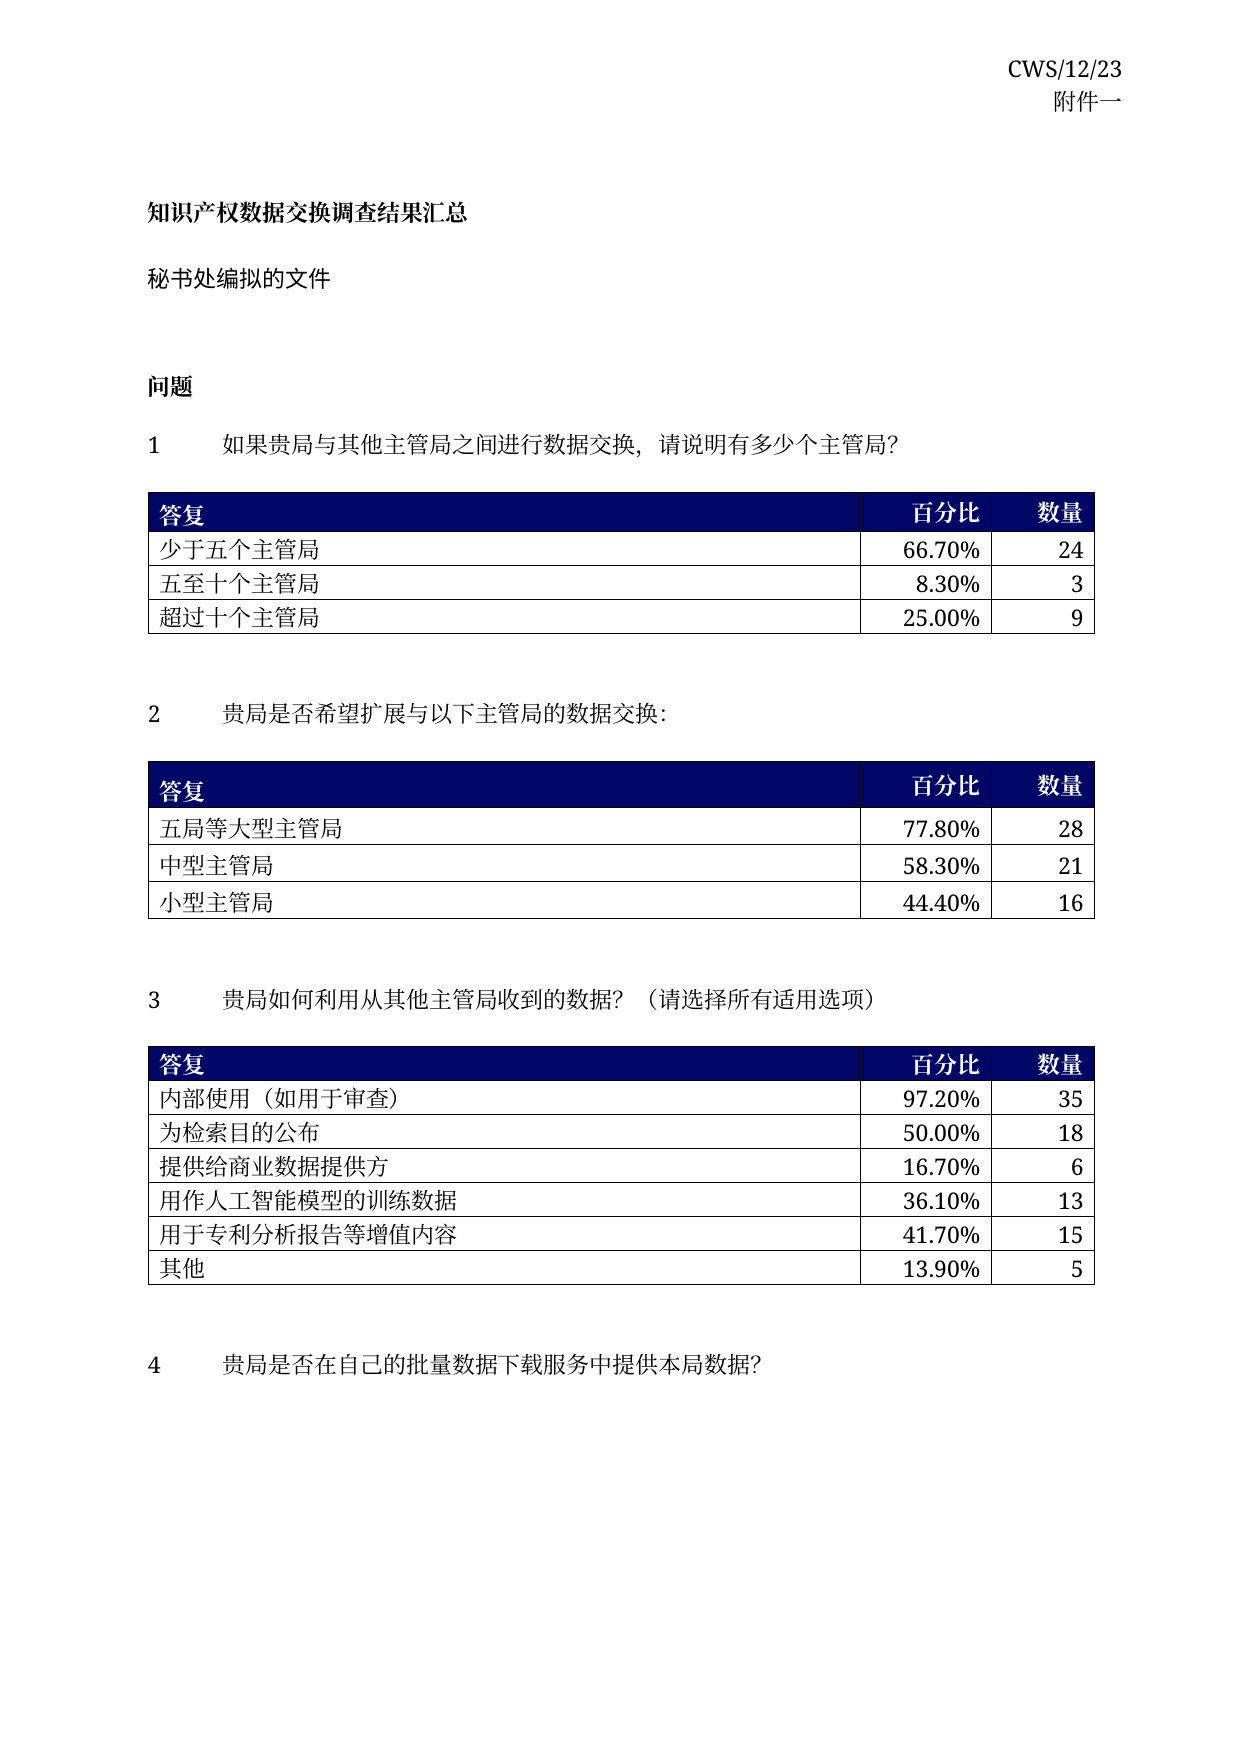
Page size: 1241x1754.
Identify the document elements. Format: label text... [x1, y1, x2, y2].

table_cell 9 [992, 600, 1094, 633]
table_cell 44.40% [861, 882, 991, 918]
table_cell 25.00% [861, 600, 991, 633]
table_cell 6 [992, 1149, 1094, 1182]
table_cell 用作人工智能模型的训练数据 [149, 1183, 860, 1216]
table_cell 少于五个主管局 [149, 532, 860, 565]
table_header 数量 [992, 1047, 1094, 1080]
table_cell 28 [992, 808, 1094, 844]
table_cell 18 [992, 1115, 1094, 1148]
text 贵局是否在自己的批量数据下载服务中提供本局数据？ [148, 1347, 1122, 1381]
table_cell 超过十个主管局 [149, 600, 860, 633]
table_header 数量 [992, 493, 1094, 531]
table_header 百分比 [861, 1047, 991, 1080]
text 秘书处编拟的文件 [148, 261, 1122, 294]
subtitle 知识产权数据交换调查结果汇总 [148, 161, 1122, 236]
table_cell 13.90% [861, 1251, 991, 1284]
table_cell 16.70% [861, 1149, 991, 1182]
table_cell 13 [992, 1183, 1094, 1216]
table_cell 77.80% [861, 808, 991, 844]
table_cell 50.00% [861, 1115, 991, 1148]
table_cell 58.30% [861, 845, 991, 881]
table_cell 3 [992, 566, 1094, 599]
table_cell 五至十个主管局 [149, 566, 860, 599]
table_cell 21 [992, 845, 1094, 881]
table_cell 提供给商业数据提供方 [149, 1149, 860, 1182]
table_cell 16 [992, 882, 1094, 918]
table_header 百分比 [861, 762, 991, 807]
table_header 答复 [149, 762, 860, 807]
table_header 数量 [992, 762, 1094, 807]
table_cell 97.20% [861, 1081, 991, 1114]
table_cell 其他 [149, 1251, 860, 1284]
table_cell 5 [992, 1251, 1094, 1284]
table_cell 8.30% [861, 566, 991, 599]
table_cell 五局等大型主管局 [149, 808, 860, 844]
table_cell 中型主管局 [149, 845, 860, 881]
text 如果贵局与其他主管局之间进行数据交换，请说明有多少个主管局？ [148, 427, 1122, 460]
table_cell 小型主管局 [149, 882, 860, 918]
text 贵局如何利用从其他主管局收到的数据？（请选择所有适用选项） [148, 982, 1122, 1015]
table_cell 36.10% [861, 1183, 991, 1216]
table_cell 35 [992, 1081, 1094, 1114]
text 贵局是否希望扩展与以下主管局的数据交换： [148, 696, 1122, 729]
table_cell 24 [992, 532, 1094, 565]
table_cell 15 [992, 1217, 1094, 1250]
table_cell 41.70% [861, 1217, 991, 1250]
table_header 答复 [149, 493, 860, 531]
table_cell 为检索目的公布 [149, 1115, 860, 1148]
table_header 百分比 [861, 493, 991, 531]
table_cell 用于专利分析报告等增值内容 [149, 1217, 860, 1250]
table_cell 内部使用（如用于审查） [149, 1081, 860, 1114]
table_header 答复 [149, 1047, 860, 1080]
subtitle 问题 [148, 369, 1122, 402]
table_cell 66.70% [861, 532, 991, 565]
